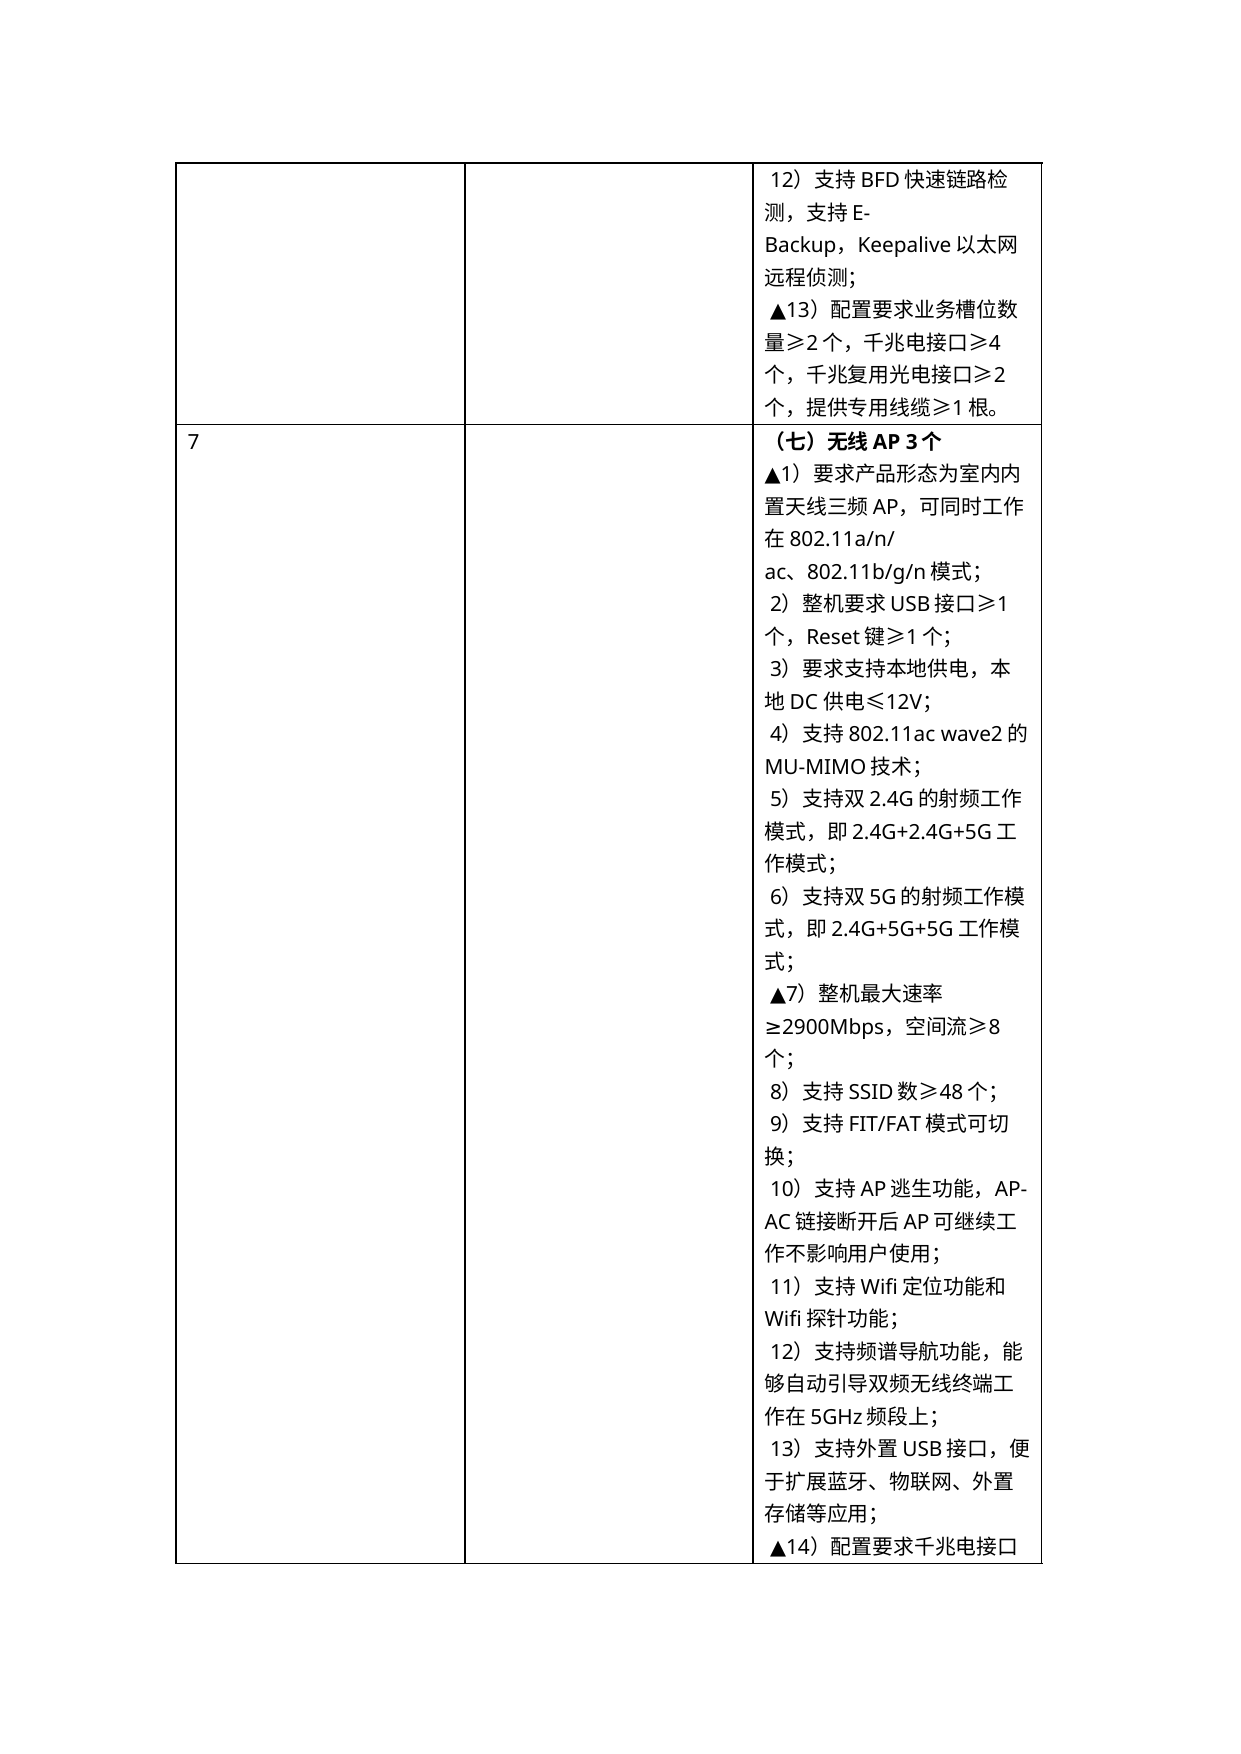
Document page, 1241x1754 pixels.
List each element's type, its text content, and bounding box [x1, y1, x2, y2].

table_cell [754, 425, 1041, 1563]
table_cell 6 [177, 164, 464, 423]
table_cell 7 [177, 425, 464, 1563]
table_cell [466, 164, 752, 423]
table_cell [466, 425, 752, 1563]
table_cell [754, 164, 1041, 423]
